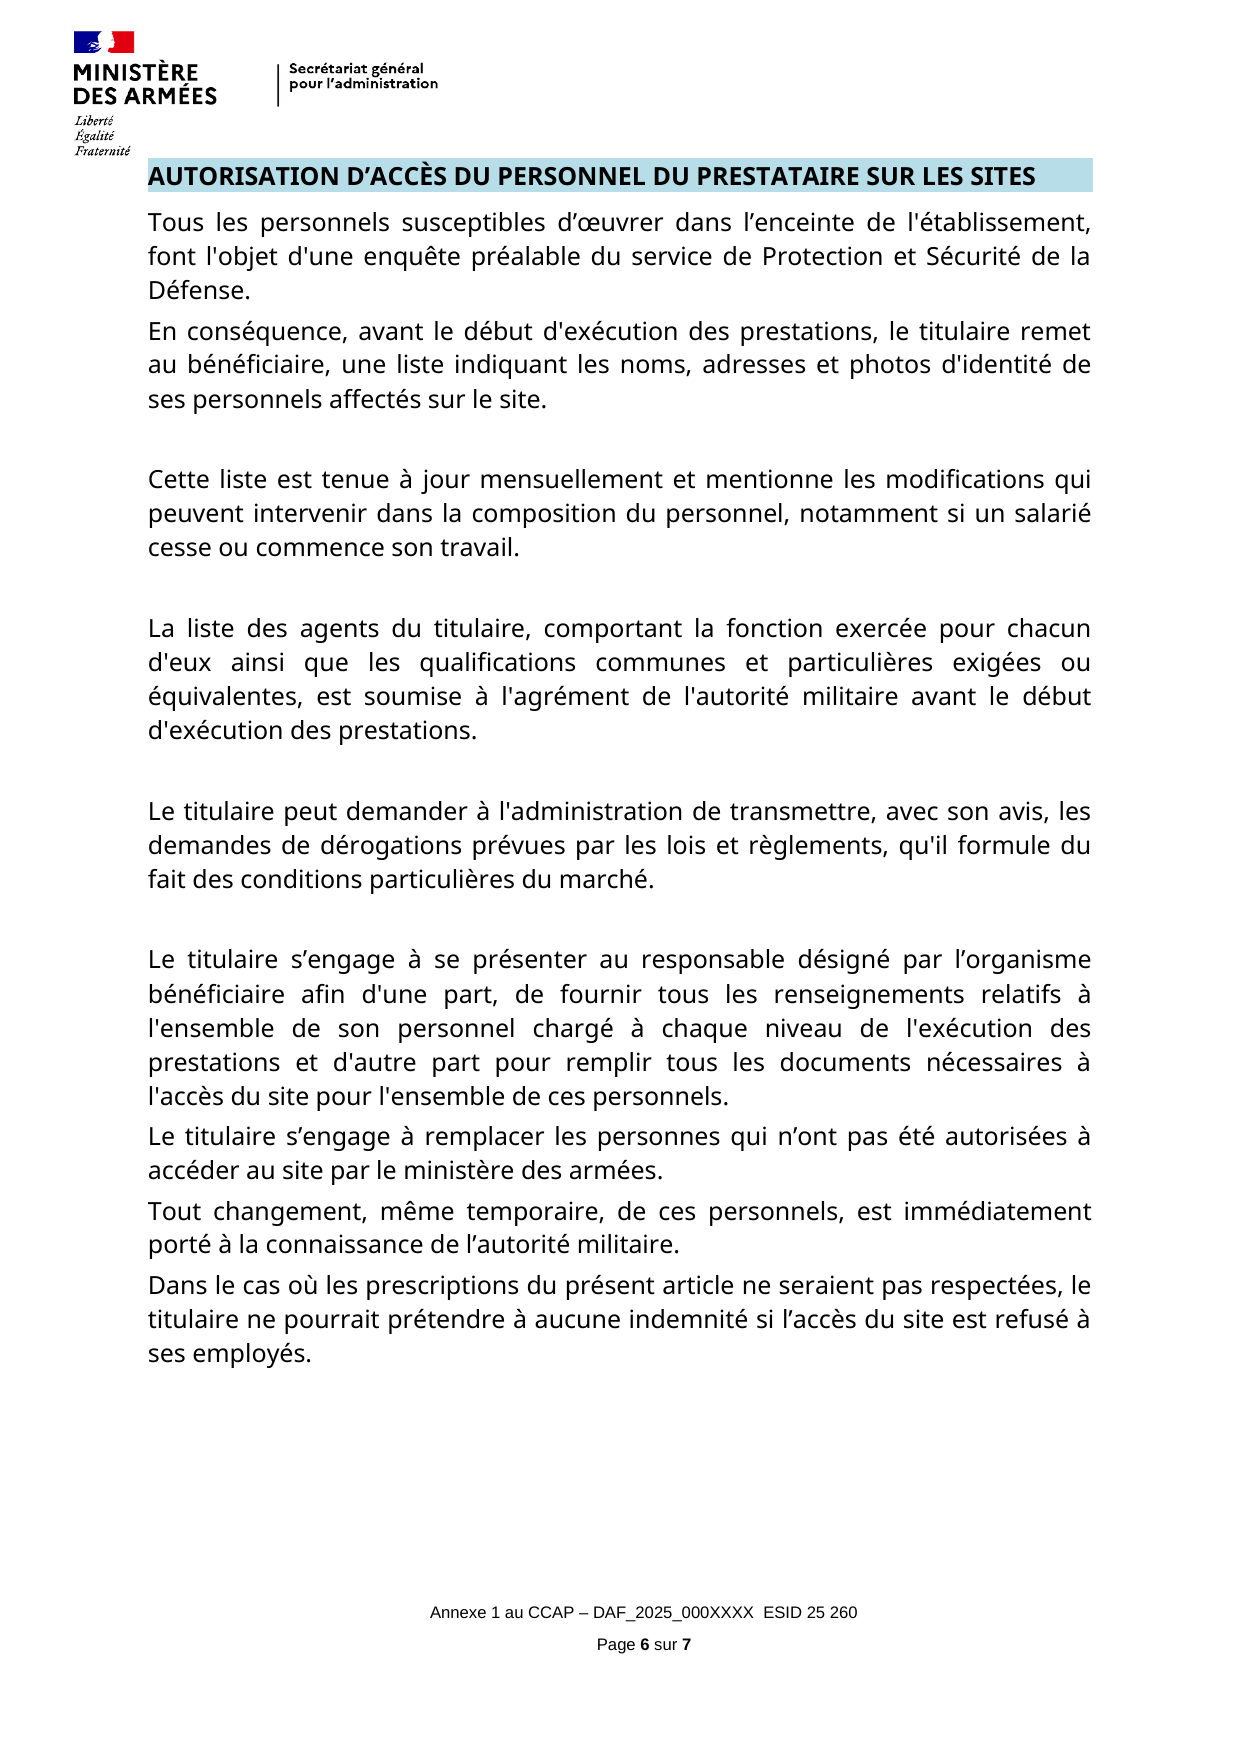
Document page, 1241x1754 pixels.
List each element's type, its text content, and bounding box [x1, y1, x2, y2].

text La liste des agents du titulaire, comportant la fonction exercée pour chacun d'eux ainsi que les qualifications communes et particulières exigées ou équivalentes, est soumise à l'agrément de l'autorité militaire avant le début d'exécution des prestations. [148, 611, 1093, 747]
text Le titulaire s’engage à se présenter au responsable désigné par l’organisme bénéficiaire afin d'une part, de fournir tous les renseignements relatifs à l'ensemble de son personnel chargé à chaque niveau de l'exécution des prestations et d'autre part pour remplir tous les documents nécessaires à l'accès du site pour l'ensemble de ces personnels. [148, 942, 1093, 1112]
text Le titulaire s’engage à remplacer les personnes qui n’ont pas été autorisées à accéder au site par le ministère des armées. [148, 1119, 1093, 1187]
picture [74, 17, 445, 167]
text Tout changement, même temporaire, de ces personnels, est immédiatement porté à la connaissance de l’autorité militaire. [148, 1193, 1093, 1261]
text Cette liste est tenue à jour mensuellement et mentionne les modifications qui peuvent intervenir dans la composition du personnel, notamment si un salarié cesse ou commence son travail. [148, 462, 1093, 564]
text Tous les personnels susceptibles d’œuvrer dans l’enceinte de l'établissement, font l'objet d'une enquête préalable du service de Protection et Sécurité de la Défense. [148, 205, 1093, 307]
text AUTORISATION D’ACCÈS DU PERSONNEL DU PRESTATAIRE SUR LES SITES [148, 158, 1093, 192]
text Dans le cas où les prescriptions du présent article ne seraient pas respectées, le titulaire ne pourrait prétendre à aucune indemnité si l’accès du site est refusé à ses employés. [148, 1267, 1093, 1370]
text Le titulaire peut demander à l'administration de transmettre, avec son avis, les demandes de dérogations prévues par les lois et règlements, qu'il formule du fait des conditions particulières du marché. [148, 793, 1093, 896]
text En conséquence, avant le début d'exécution des prestations, le titulaire remet au bénéficiaire, une liste indiquant les noms, adresses et photos d'identité de ses personnels affectés sur le site. [148, 313, 1093, 415]
